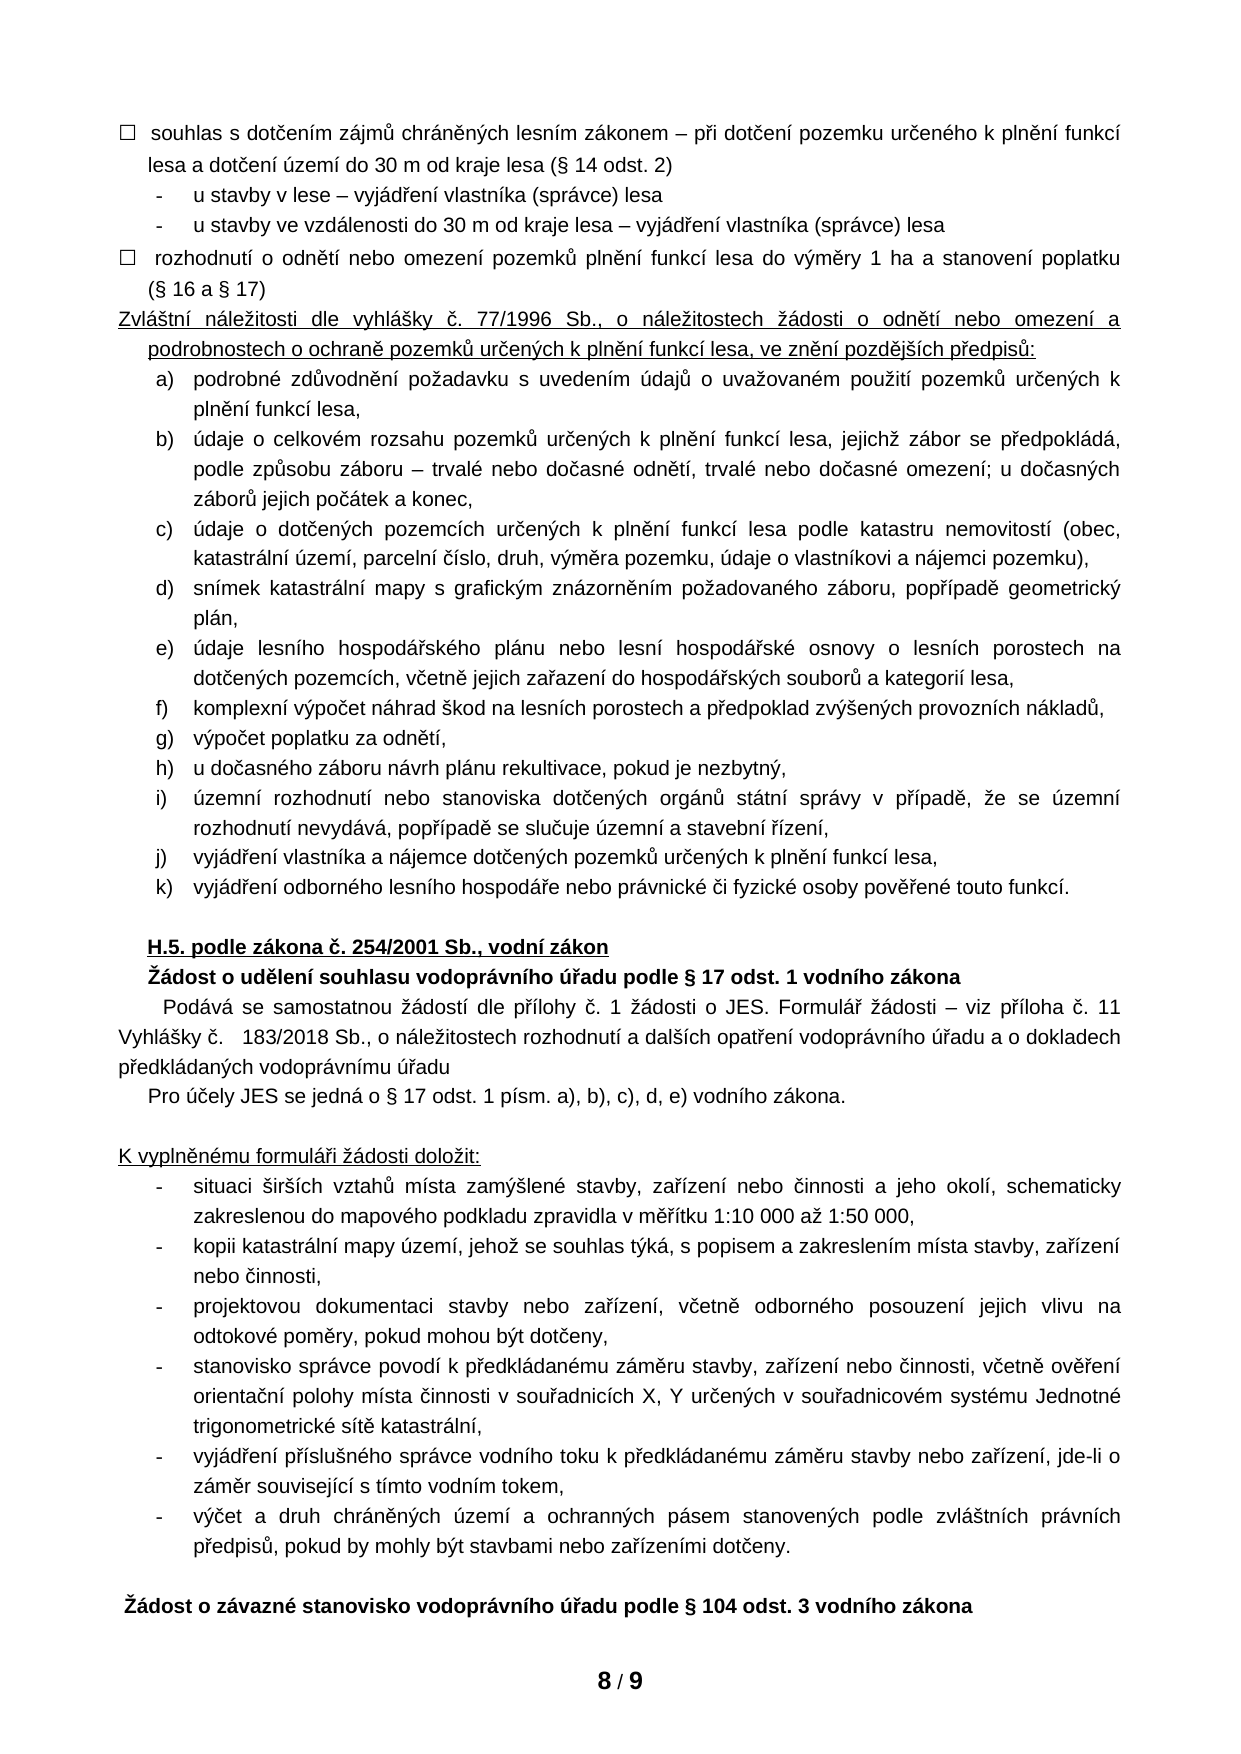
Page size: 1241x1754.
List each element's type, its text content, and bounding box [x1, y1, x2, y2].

text Zvláštní náležitosti dle vyhlášky č. 77/1996 Sb., o náležitostech žádosti o odnětí nebo omezení a podrobnostech o ochraně pozemků určených k plnění funkcí lesa, ve znění pozdějších předpisů: [118, 307, 1122, 361]
subtitle Pro účely JES se jedná o § 17 odst. 1 písm. a), b), c), d, e) vodního zákona. [118, 1084, 1122, 1108]
subtitle Žádost o udělení souhlasu vodoprávního úřadu podle § 17 odst. 1 vodního zákona [118, 965, 1122, 989]
text H.5. podle zákona č. 254/2001 Sb., vodní zákon [118, 935, 1122, 959]
list podrobné zdůvodnění požadavku s uvedením údajů o uvažovaném použití pozemků určených k plnění funkcí lesa, [156, 367, 1122, 421]
text Podává se samostatnou žádostí dle přílohy č. 1 žádosti o JES. Formulář žádosti – viz příloha č. 11 Vyhlášky č. 183/2018 Sb., o náležitostech rozhodnutí a dalších opatření vodoprávního úřadu a o dokladech předkládaných vodoprávnímu úřadu [118, 995, 1122, 1078]
list údaje o dotčených pozemcích určených k plnění funkcí lesa podle katastru nemovitostí (obec, katastrální území, parcelní číslo, druh, výměra pozemku, údaje o vlastníkovi a nájemci pozemku), [156, 516, 1122, 570]
list komplexní výpočet náhrad škod na lesních porostech a předpoklad zvýšených provozních nákladů, [156, 696, 1122, 720]
list snímek katastrální mapy s grafickým znázorněním požadovaného záboru, popřípadě geometrický plán, [156, 576, 1122, 630]
list stanovisko správce povodí k předkládanému záměru stavby, zařízení nebo činnosti, včetně ověření orientační polohy místa činnosti v souřadnicích X, Y určených v souřadnicovém systému Jednotné trigonometrické sítě katastrální, [156, 1354, 1122, 1438]
list výčet a druh chráněných území a ochranných pásem stanovených podle zvláštních právních předpisů, pokud by mohly být stavbami nebo zařízeními dotčeny. [156, 1504, 1122, 1558]
list vyjádření odborného lesního hospodáře nebo právnické či fyzické osoby pověřené touto funkcí. [156, 875, 1122, 899]
subtitle Žádost o závazné stanovisko vodoprávního úřadu podle § 104 odst. 3 vodního zákona [118, 1594, 1122, 1618]
list u stavby ve vzdálenosti do 30 m od kraje lesa – vyjádření vlastníka (správce) lesa [156, 213, 1122, 237]
list vyjádření vlastníka a nájemce dotčených pozemků určených k plnění funkcí lesa, [156, 845, 1122, 869]
list u dočasného záboru návrh plánu rekultivace, pokud je nezbytný, [156, 756, 1122, 779]
subtitle K vyplněnému formuláři žádosti doložit: [118, 1144, 1122, 1168]
list u stavby v lese – vyjádření vlastníka (správce) lesa [156, 182, 1122, 207]
list kopii katastrální mapy území, jehož se souhlas týká, s popisem a zakreslením místa stavby, zařízení nebo činnosti, [156, 1234, 1122, 1288]
list vyjádření příslušného správce vodního toku k předkládanému záměru stavby nebo zařízení, jde-li o záměr související s tímto vodním tokem, [156, 1444, 1122, 1498]
list výpočet poplatku za odnětí, [156, 726, 1122, 749]
list situaci širších vztahů místa zamýšlené stavby, zařízení nebo činnosti a jeho okolí, schematicky zakreslenou do mapového podkladu zpravidla v měřítku 1:10 000 až 1:50 000, [156, 1174, 1122, 1228]
text souhlas s dotčením zájmů chráněných lesním zákonem – při dotčení pozemku určeného k plnění funkcí lesa a dotčení území do 30 m od kraje lesa (§ 14 odst. 2) [118, 118, 1122, 176]
text rozhodnutí o odnětí nebo omezení pozemků plnění funkcí lesa do výměry 1 ha a stanovení poplatku (§ 16 a § 17) [118, 243, 1122, 301]
list údaje lesního hospodářského plánu nebo lesní hospodářské osnovy o lesních porostech na dotčených pozemcích, včetně jejich zařazení do hospodářských souborů a kategorií lesa, [156, 636, 1122, 690]
list údaje o celkovém rozsahu pozemků určených k plnění funkcí lesa, jejichž zábor se předpokládá, podle způsobu záboru – trvalé nebo dočasné odnětí, trvalé nebo dočasné omezení; u dočasných záborů jejich počátek a konec, [156, 427, 1122, 510]
list projektovou dokumentaci stavby nebo zařízení, včetně odborného posouzení jejich vlivu na odtokové poměry, pokud mohou být dotčeny, [156, 1294, 1122, 1348]
list územní rozhodnutí nebo stanoviska dotčených orgánů státní správy v případě, že se územní rozhodnutí nevydává, popřípadě se slučuje územní a stavební řízení, [156, 785, 1122, 839]
